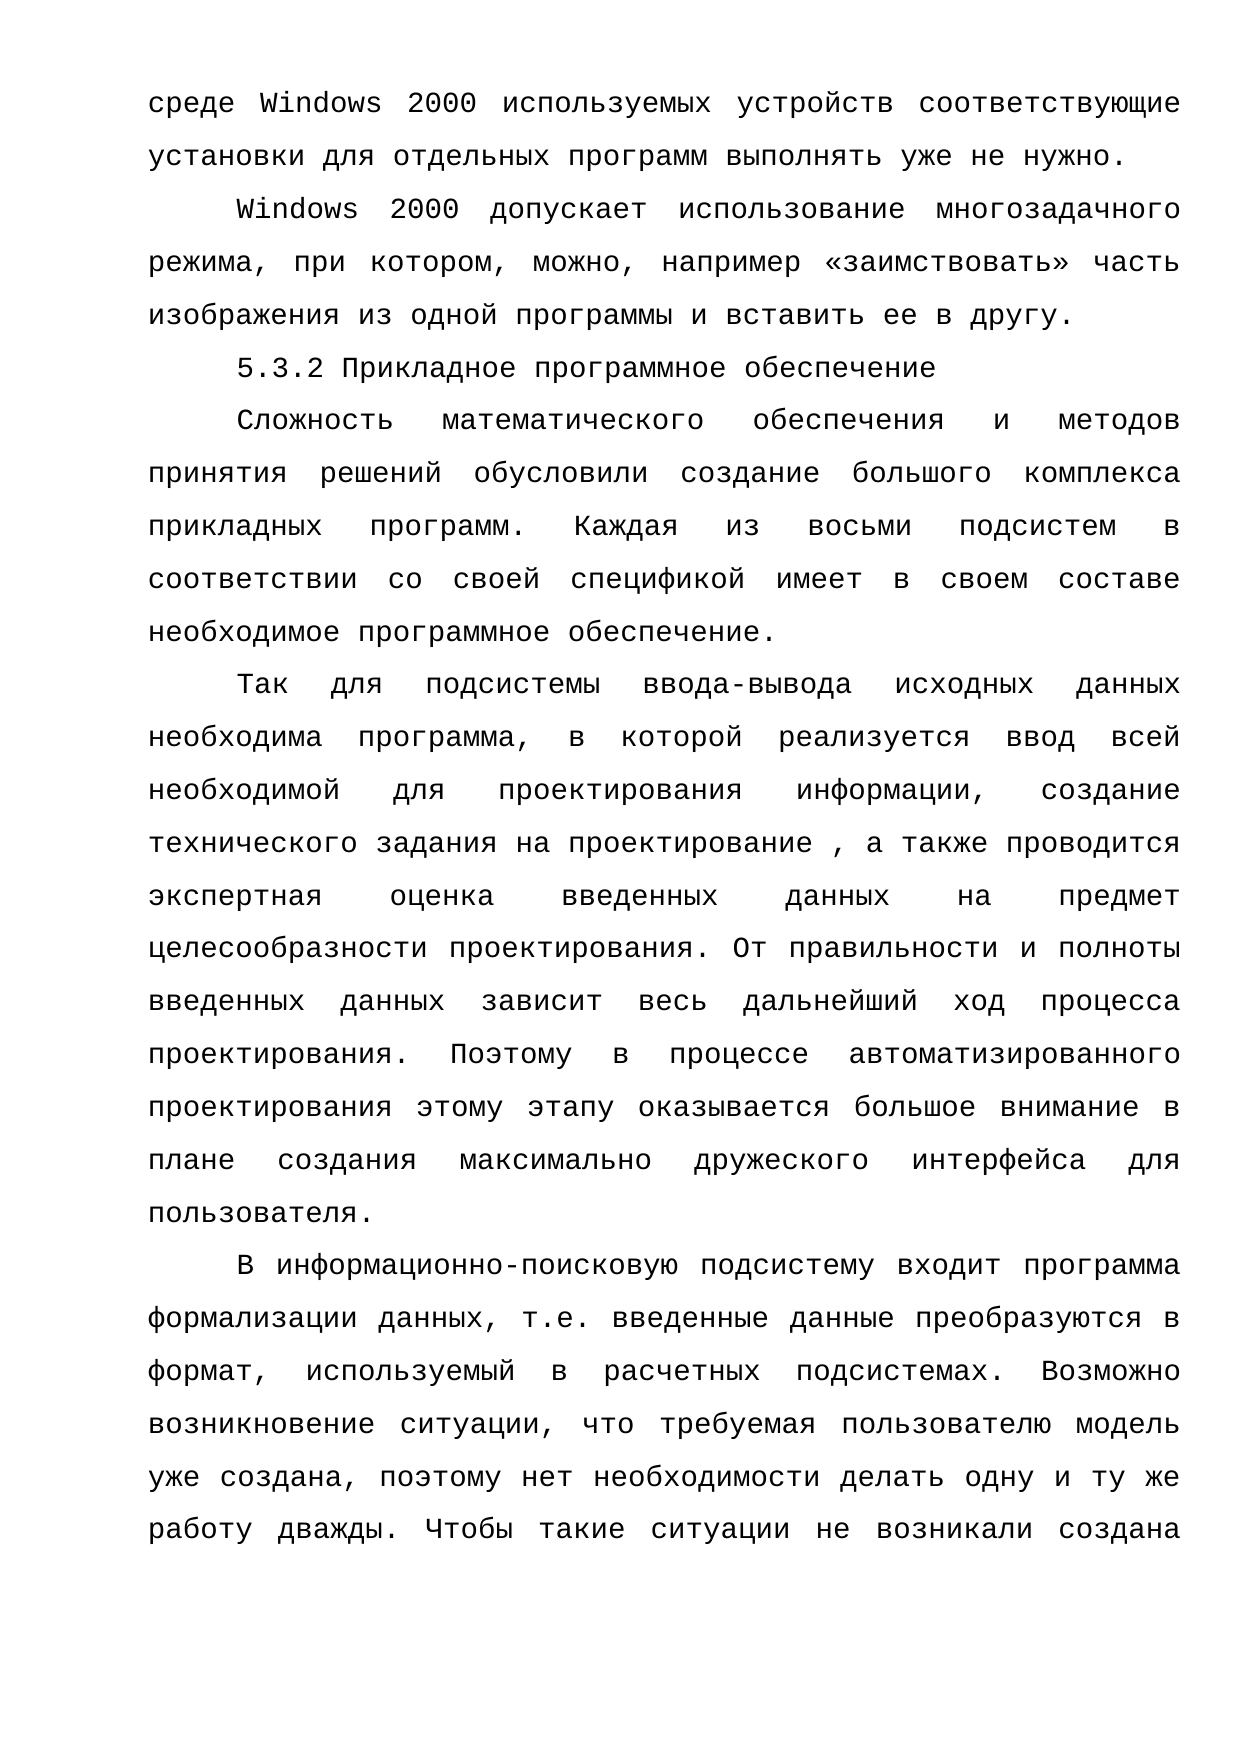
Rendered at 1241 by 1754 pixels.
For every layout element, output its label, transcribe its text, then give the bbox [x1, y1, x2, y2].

text Windows 2000 допускает использование многозадачного режима, при котором, можно, например «заимствовать» часть изображения из одной программы и вставить ее в другу. [148, 194, 1181, 333]
subtitle 5.3.2 Прикладное программное обеспечение [148, 353, 1181, 386]
text Сложность математического обеспечения и методов принятия решений обусловили создание большого комплекса прикладных программ. Каждая из восьми подсистем в соответствии со своей спецификой имеет в своем составе необходимое программное обеспечение. [148, 406, 1181, 650]
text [148, 1251, 1181, 1548]
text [148, 89, 1181, 174]
text Так для подсистемы ввода-вывода исходных данных необходима программа, в которой реализуется ввод всей необходимой для проектирования информации, создание технического задания на проектирование , а также проводится экспертная оценка введенных данных на предмет целесообразности проектирования. От правильности и полноты введенных данных зависит весь дальнейший ход процесса проектирования. Поэтому в процессе автоматизированного проектирования этому этапу оказывается большое внимание в плане создания максимально дружеского интерфейса для пользователя. [148, 669, 1181, 1231]
